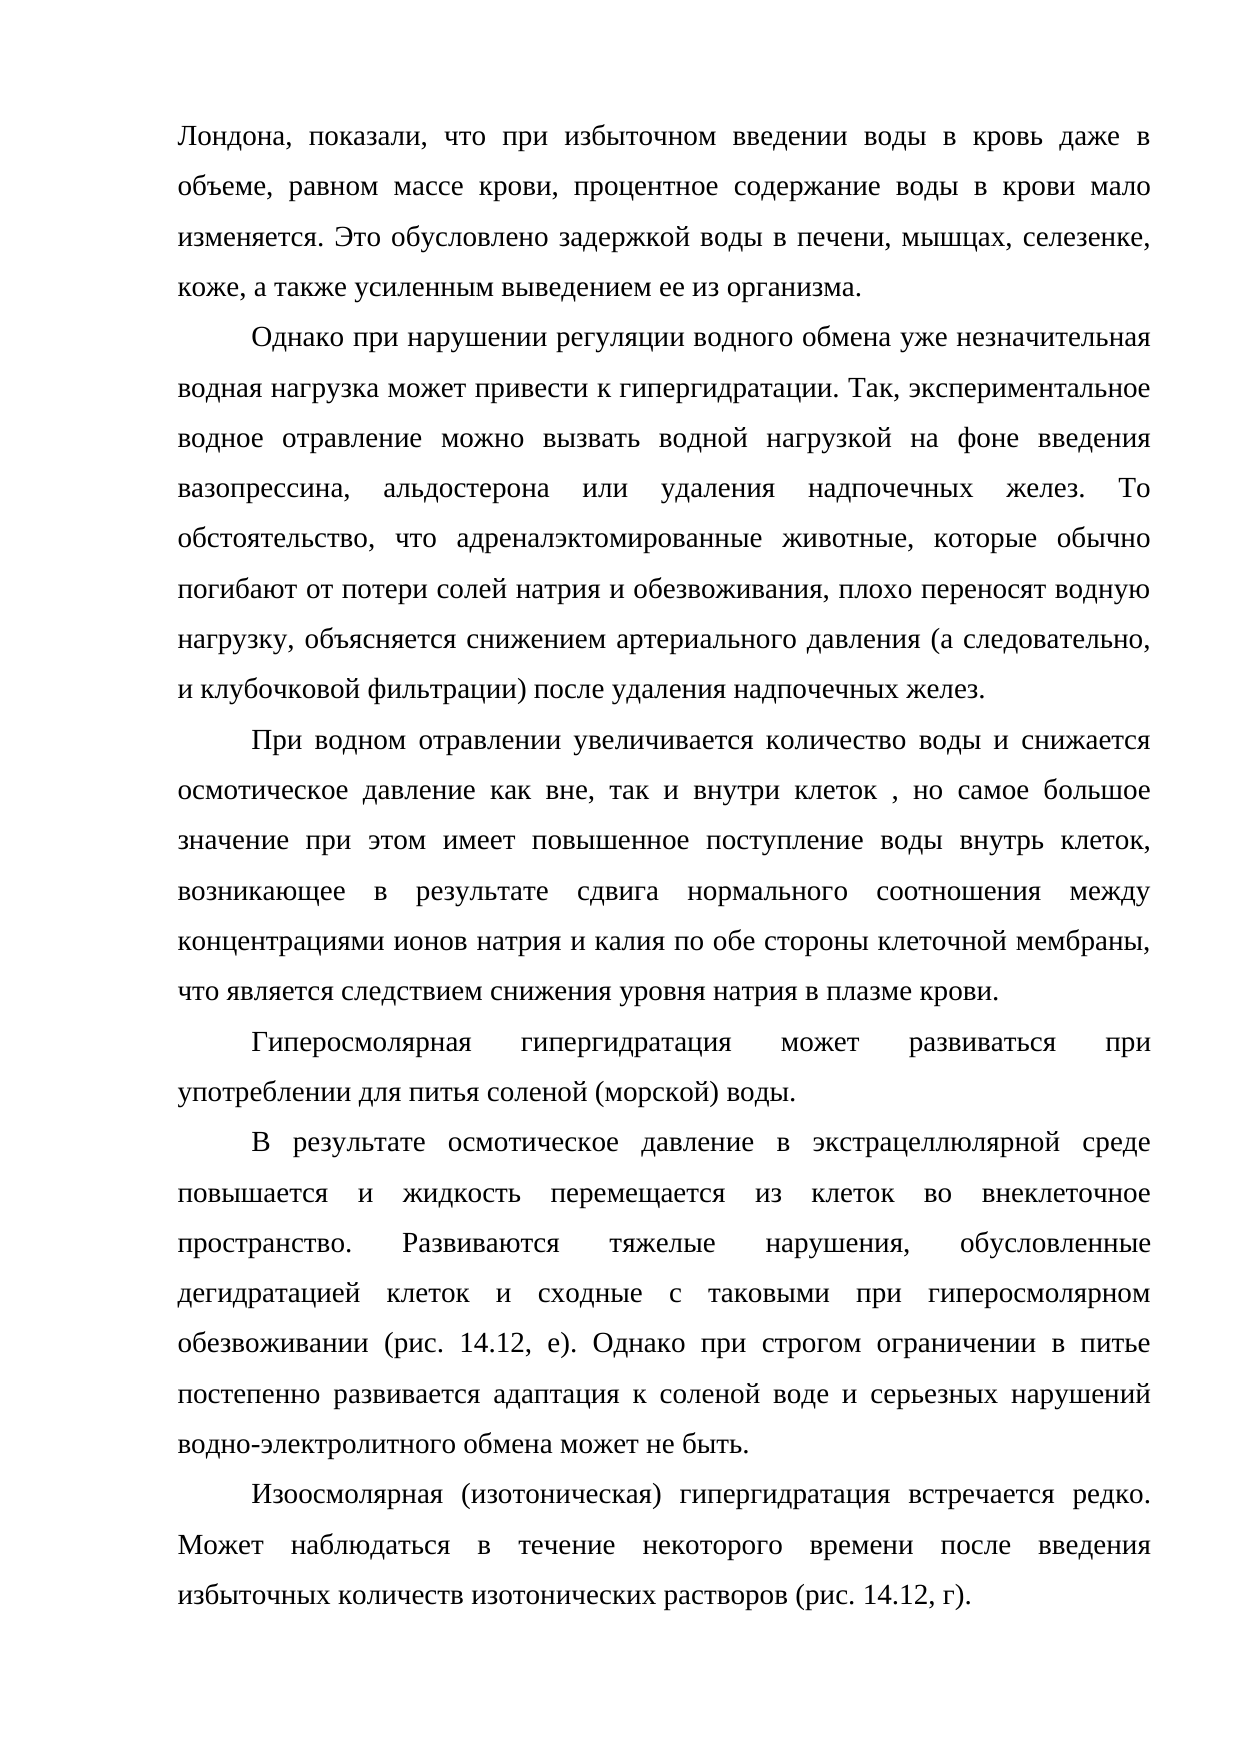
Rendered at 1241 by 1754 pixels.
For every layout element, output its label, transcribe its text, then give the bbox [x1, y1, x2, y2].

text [177, 118, 1152, 303]
text В результате осмотическое давление в экстрацеллюлярной среде повышается и жидкость перемещается из клеток во внеклеточное пространство. Развиваются тяжелые нарушения, обусловленные дегидратацией клеток и сходные с таковыми при гиперосмолярном обезвоживании (рис. 14.12, е). Однако при строгом ограничении в питье постепенно развивается адаптация к соленой воде и серьезных нарушений водно-электролитного обмена может не быть. [177, 1124, 1152, 1460]
text Однако при нарушении регуляции водного обмена уже незначительная водная нагрузка может привести к гипергидратации. Так, экспериментальное водное отравление можно вызвать водной нагрузкой на фоне введения вазопрессина, альдостерона или удаления надпочечных желез. То обстоятельство, что адреналэктомированные животные, которые обычно погибают от потери солей натрия и обезвоживания, плохо переносят водную нагрузку, объясняется снижением артериального давления (а следовательно, и клубочковой фильтрации) после удаления надпочечных желез. [177, 319, 1152, 705]
text При водном отравлении увеличивается количество воды и снижается осмотическое давление как вне, так и внутри клеток , но самое большое значение при этом имеет повышенное поступление воды внутрь клеток, возникающее в результате сдвига нормального соотношения между концентрациями ионов натрия и калия по обе стороны клеточной мембраны, что является следствием снижения уровня натрия в плазме крови. [177, 722, 1152, 1007]
text Гиперосмолярная гипергидратация может развиваться при употреблении для питья соленой (морской) воды. [177, 1024, 1152, 1108]
text Изоосмолярная (изотоническая) гипергидратация встречается редко. Может наблюдаться в течение некоторого времени после введения избыточных количеств изотонических растворов (рис. 14.12, г). [177, 1477, 1152, 1611]
